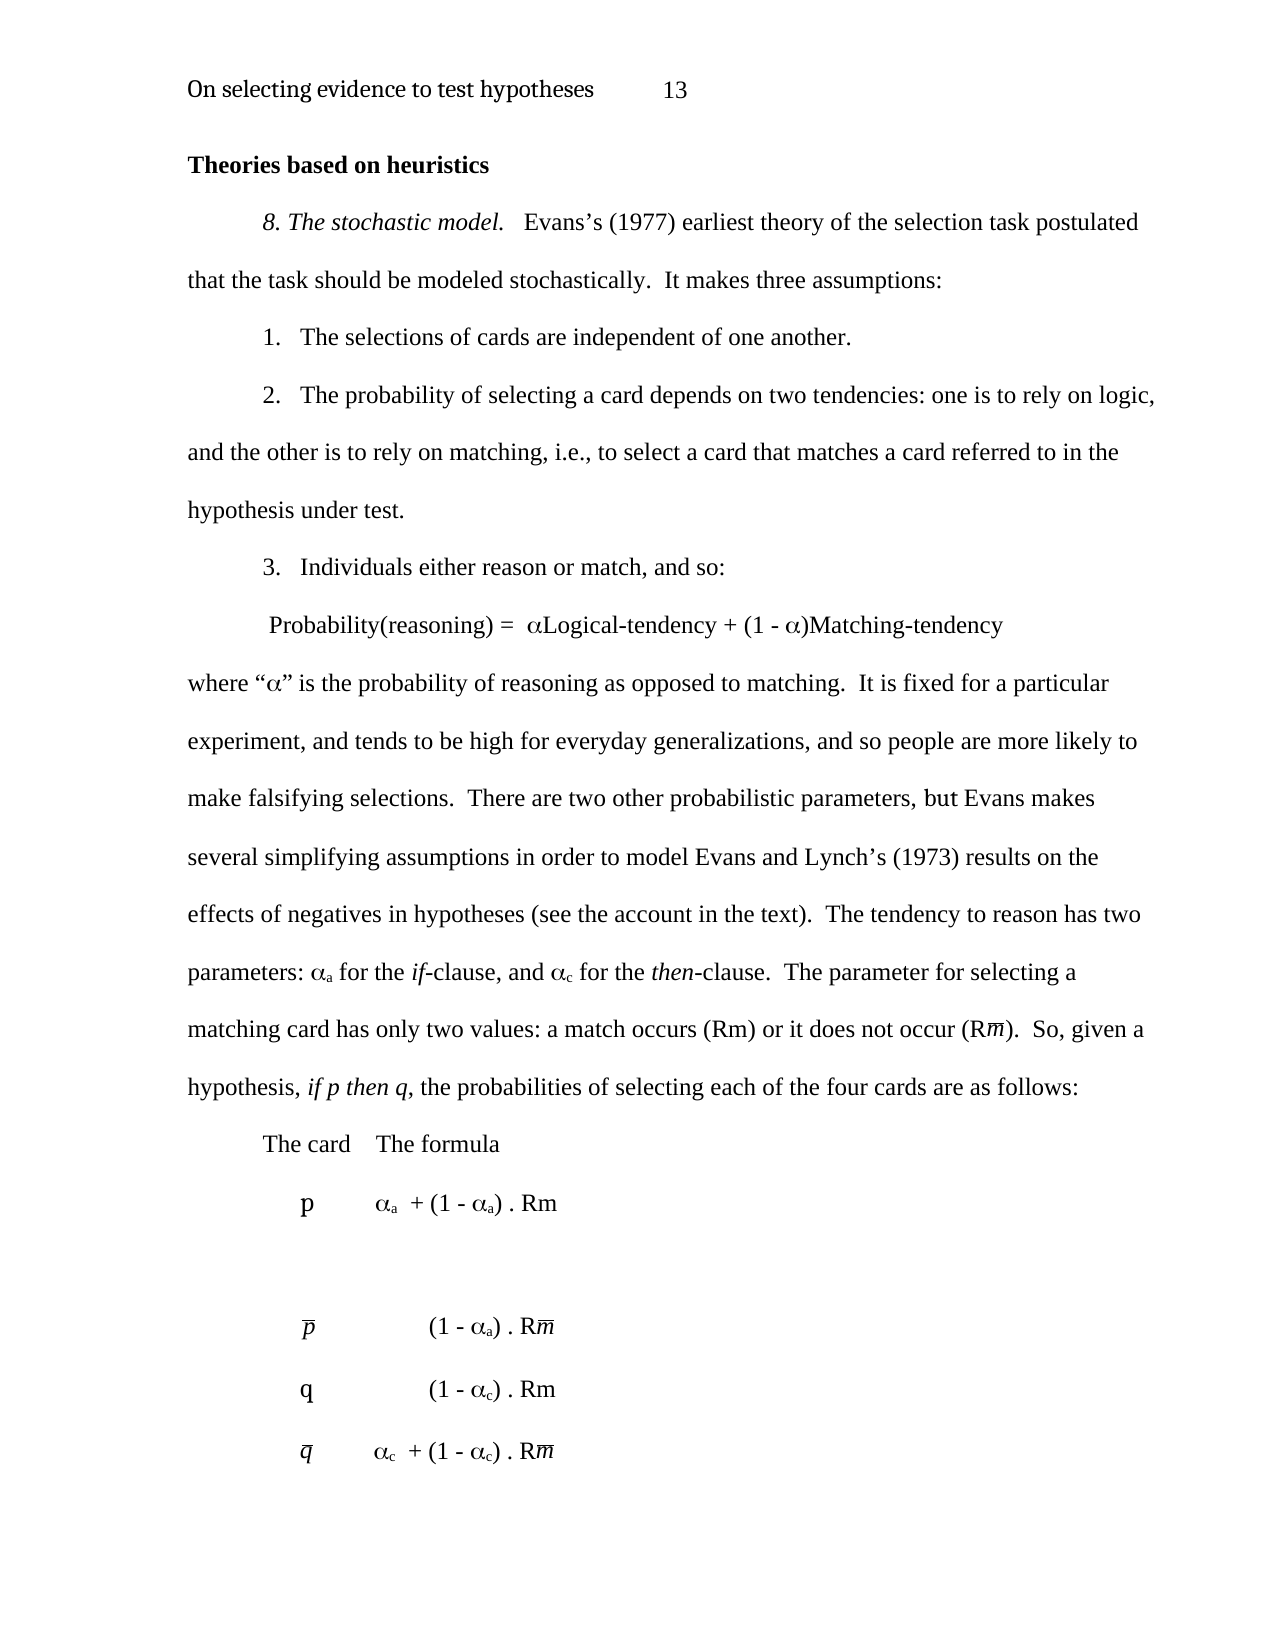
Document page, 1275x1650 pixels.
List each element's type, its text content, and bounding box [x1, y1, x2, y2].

list and the other is to rely on matching, i.e., to select a card that matches a card referred to in the hypothesis under test. [187, 437, 1162, 524]
list The selections of cards are independent of one another. [262, 322, 1162, 351]
text q (1 - c) . Rm [187, 1373, 1162, 1405]
text c + (1 - c) . R [187, 1436, 1162, 1467]
text 3. Individuals either reason or match, and so: [187, 552, 1162, 581]
text 8. The stochastic model. Evans’s (1977) earliest theory of the selection task postulated that the task should be modeled stochastically. It makes three assumptions: [187, 207, 1162, 294]
text The card The formula [187, 1129, 1162, 1158]
list The probability of selecting a card depends on two tendencies: one is to rely on logic, [262, 380, 1162, 409]
text (1 - a) . R [187, 1311, 1162, 1342]
text Theories based on heuristics [187, 150, 1162, 179]
text where “” is the probability of reasoning as opposed to matching. It is fixed for a particular experiment, and tends to be high for everyday generalizations, and so people are more likely to make falsifying selections. There are two other probabilistic parameters, but Evans makes several simplifying assumptions in order to model Evans and Lynch’s (1973) results on the effects of negatives in hypotheses (see the account in the text). The tendency to reason has two parameters: a for the if-clause, and c for the then-clause. The parameter for selecting a matching card has only two values: a match occurs (Rm) or it does not occur (R). So, given a hypothesis, if p then q, the probabilities of selecting each of the four cards are as follows: [187, 668, 1162, 1100]
text p a + (1 - a) . Rm [187, 1187, 1162, 1280]
text Probability(reasoning) = Logical-tendency + (1 - )Matching-tendency [187, 610, 1162, 639]
